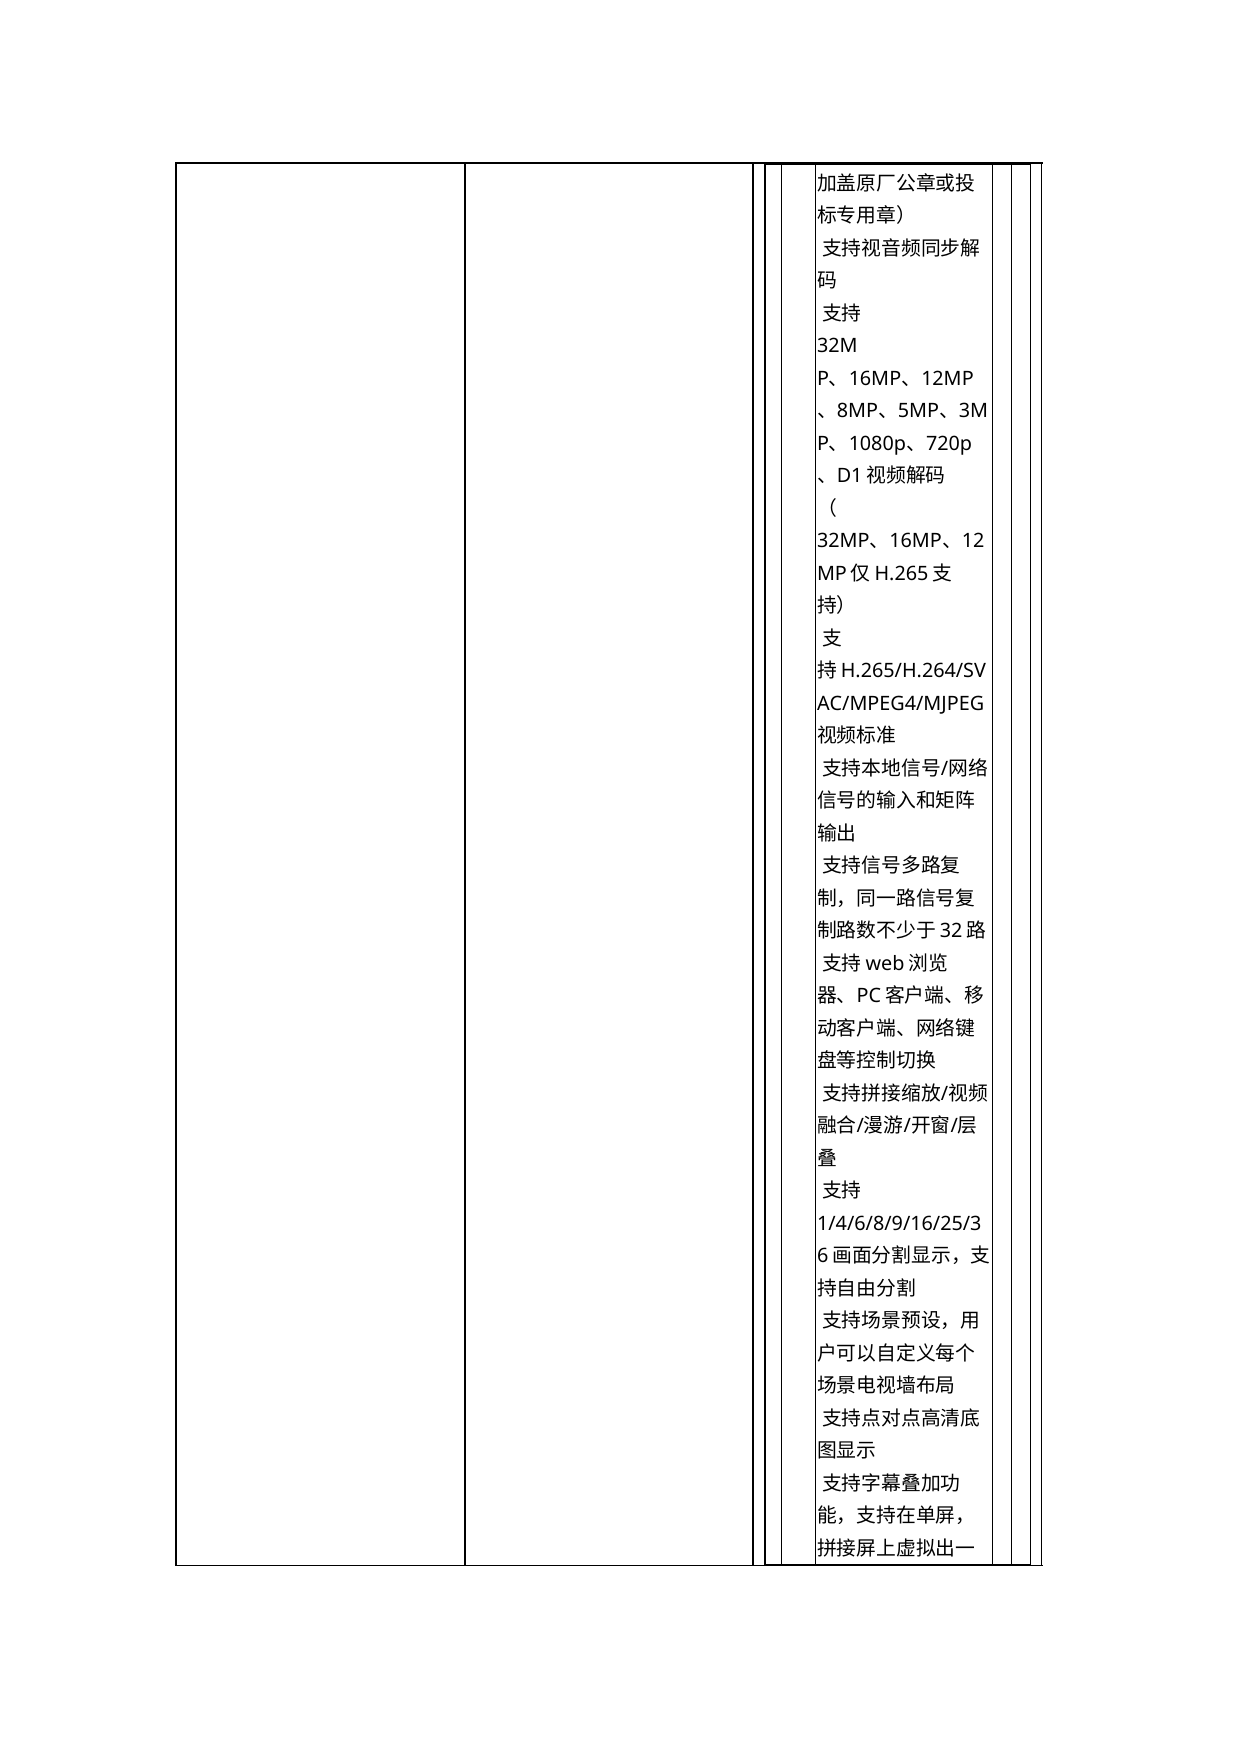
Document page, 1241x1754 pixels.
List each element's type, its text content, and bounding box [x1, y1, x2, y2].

table_cell [1031, 164, 1041, 1565]
table_cell ▲ [466, 164, 752, 1565]
table_cell [754, 164, 764, 1565]
table_cell 5 [177, 164, 464, 1565]
